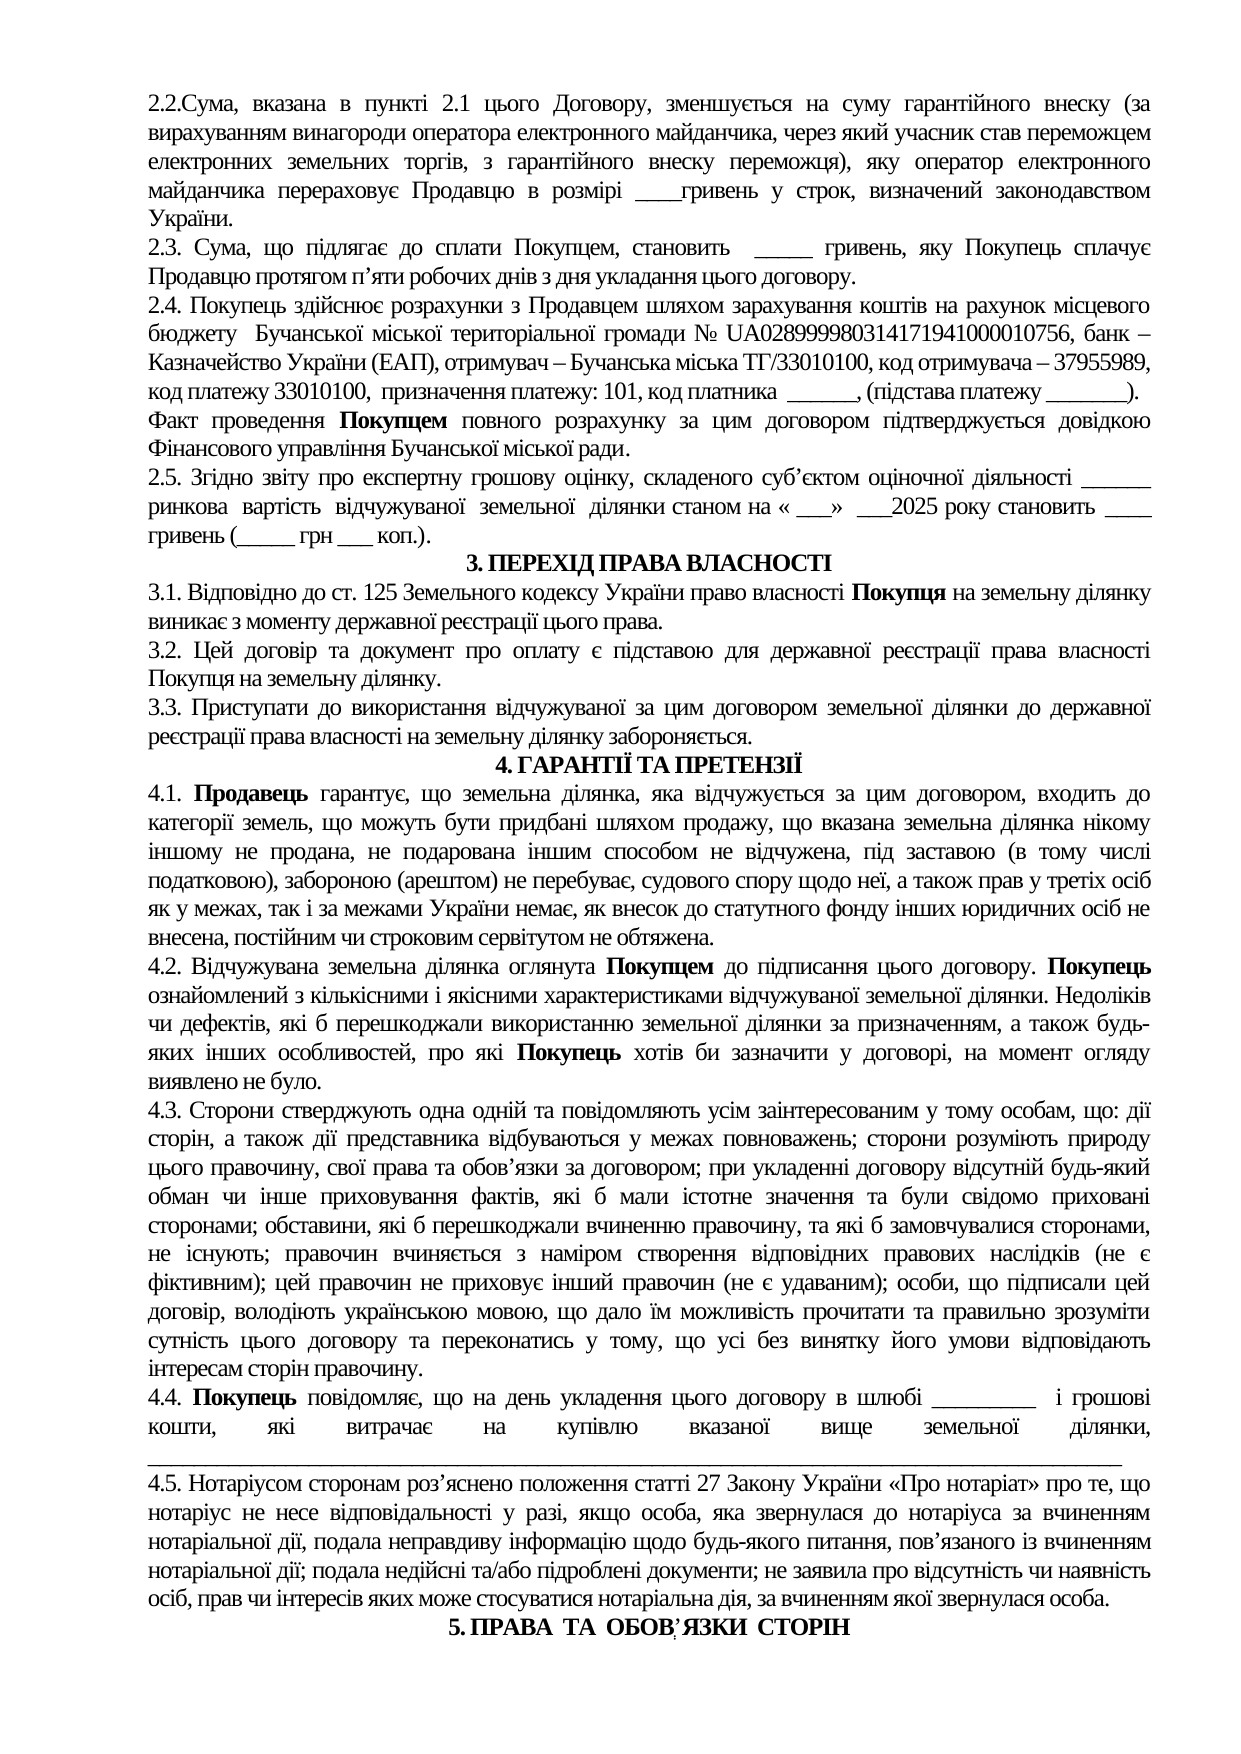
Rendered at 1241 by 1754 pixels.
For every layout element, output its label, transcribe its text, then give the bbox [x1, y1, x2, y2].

text 3.3. Приступати до використання відчужуваної за цим договором земельної ділянки до державної реєстрації права власності на земельну ділянку забороняється. [148, 692, 1152, 750]
text 4.3. Сторони стверджують одна одній та повідомляють усім заінтересованим у тому особам, що: дії сторін, а також дії представника відбуваються у межах повноважень; сторони розуміють природу цього правочину, свої права та обов’язки за договором; при укладенні договору відсутній будь-який обман чи інше приховування фактів, які б мали істотне значення та були свідомо приховані сторонами; обставини, які б перешкоджали вчиненню правочину, та які б замовчувалися сторонами, не існують; правочин вчиняється з наміром створення відповідних правових наслідків (не є фіктивним); цей правочин не приховує інший правочин (не є удаваним); особи, що підписали цей договір, володіють українською мовою, що дало їм можливість прочитати та правильно зрозуміти сутність цього договору та переконатись у тому, що усі без винятку його умови відповідають інтересам сторін правочину. [148, 1095, 1152, 1382]
text 4. ГАРАНТІЇ ТА ПРЕТЕНЗІЇ [148, 750, 1152, 778]
text 4.5. Нотаріусом сторонам роз’яснено положення статті 27 Закону України «Про нотаріат» про те, що нотаріус не несе відповідальності у разі, якщо особа, яка звернулася до нотаріуса за вчиненням нотаріальної дії, подала неправдиву інформацію щодо будь-якого питання, пов’язаного із вчиненням нотаріальної дії; подала недійсні та/або підроблені документи; не заявила про відсутність чи наявність осіб, прав чи інтересів яких може стосуватися нотаріальна дія, за вчиненням якої звернулася особа. [148, 1468, 1152, 1612]
text 4.2. Відчужувана земельна ділянка оглянута Покупцем до підписання цього договору. Покупець ознайомлений з кількісними і якісними характеристиками відчужуваної земельної ділянки. Недоліків чи дефектів, які б перешкоджали використанню земельної ділянки за призначенням, а також будь-яких інших особливостей, про які Покупець хотів би зазначити у договорі, на момент огляду виявлено не було. [148, 951, 1152, 1095]
text 5. ПРАВА ТА ОБОВְ’ЯЗКИ СТОРІН [148, 1612, 1152, 1641]
text 4.1. Продавець гарантує, що земельна ділянка, яка відчужується за цим договором, входить до категорії земель, що можуть бути придбані шляхом продажу, що вказана земельна ділянка нікому іншому не продана, не подарована іншим способом не відчужена, під заставою (в тому числі податковою), забороною (арештом) не перебуває, судового спору щодо неї, а також прав у третіх осіб як у межах, так і за межами України немає, як внесок до статутного фонду інших юридичних осіб не внесена, постійним чи строковим сервітутом не обтяжена. [148, 778, 1152, 951]
text 3.2. Цей договір та документ про оплату є підставою для державної реєстрації права власності Покупця на земельну ділянку. [148, 635, 1152, 692]
text 2.2.Сума, вказана в пункті 2.1 цього Договору, зменшується на суму гарантійного внеску (за вирахуванням винагороди оператора електронного майданчика, через який учасник став переможцем електронних земельних торгів, з гарантійного внеску переможця), яку оператор електронного майданчика перераховує Продавцю в розмірі ____гривень у строк, визначений законодавством України. [148, 88, 1152, 232]
text 2.5. Згідно звіту про експертну грошову оцінку, складеного суб’єктом оціночної діяльності ______ ринкова вартість відчужуваної земельної ділянки станом на « ___» ___2025 року становить ____ гривень (_____ грн ___ коп.). [148, 462, 1152, 548]
text 2.4. Покупець здійснює розрахунки з Продавцем шляхом зарахування коштів на рахунок місцевого бюджету Бучанської міської територіальної громади № UA028999980314171941000010756, банк – Казначейство України (ЕАП), отримувач – Бучанська міська ТГ/33010100, код отримувача – 37955989, код платежу 33010100, призначення платежу: 101, код платника ______, (підстава платежу _______). [148, 290, 1152, 405]
text 3.1. Відповідно до ст. 125 Земельного кодексу України право власності Покупця на земельну ділянку виникає з моменту державної реєстрації цього права. [148, 577, 1152, 635]
text Факт проведення Покупцем повного розрахунку за цим договором підтверджується довідкою Фінансового управління Бучанської міської ради. [148, 405, 1152, 462]
text 2.3. Сума, що підлягає до сплати Покупцем, становить _____ гривень, яку Покупець сплачує Продавцю протягом п’яти робочих днів з дня укладання цього договору. [148, 232, 1152, 290]
text 3. ПЕРЕХІД ПРАВА ВЛАСНОСТІ [148, 548, 1152, 577]
text 4.4. Покупець повідомляє, що на день укладення цього договору в шлюбі _________ і грошові кошти, які витрачає на купівлю вказаної вище земельної ділянки, _____________________________________________________________________________________ [148, 1382, 1152, 1468]
